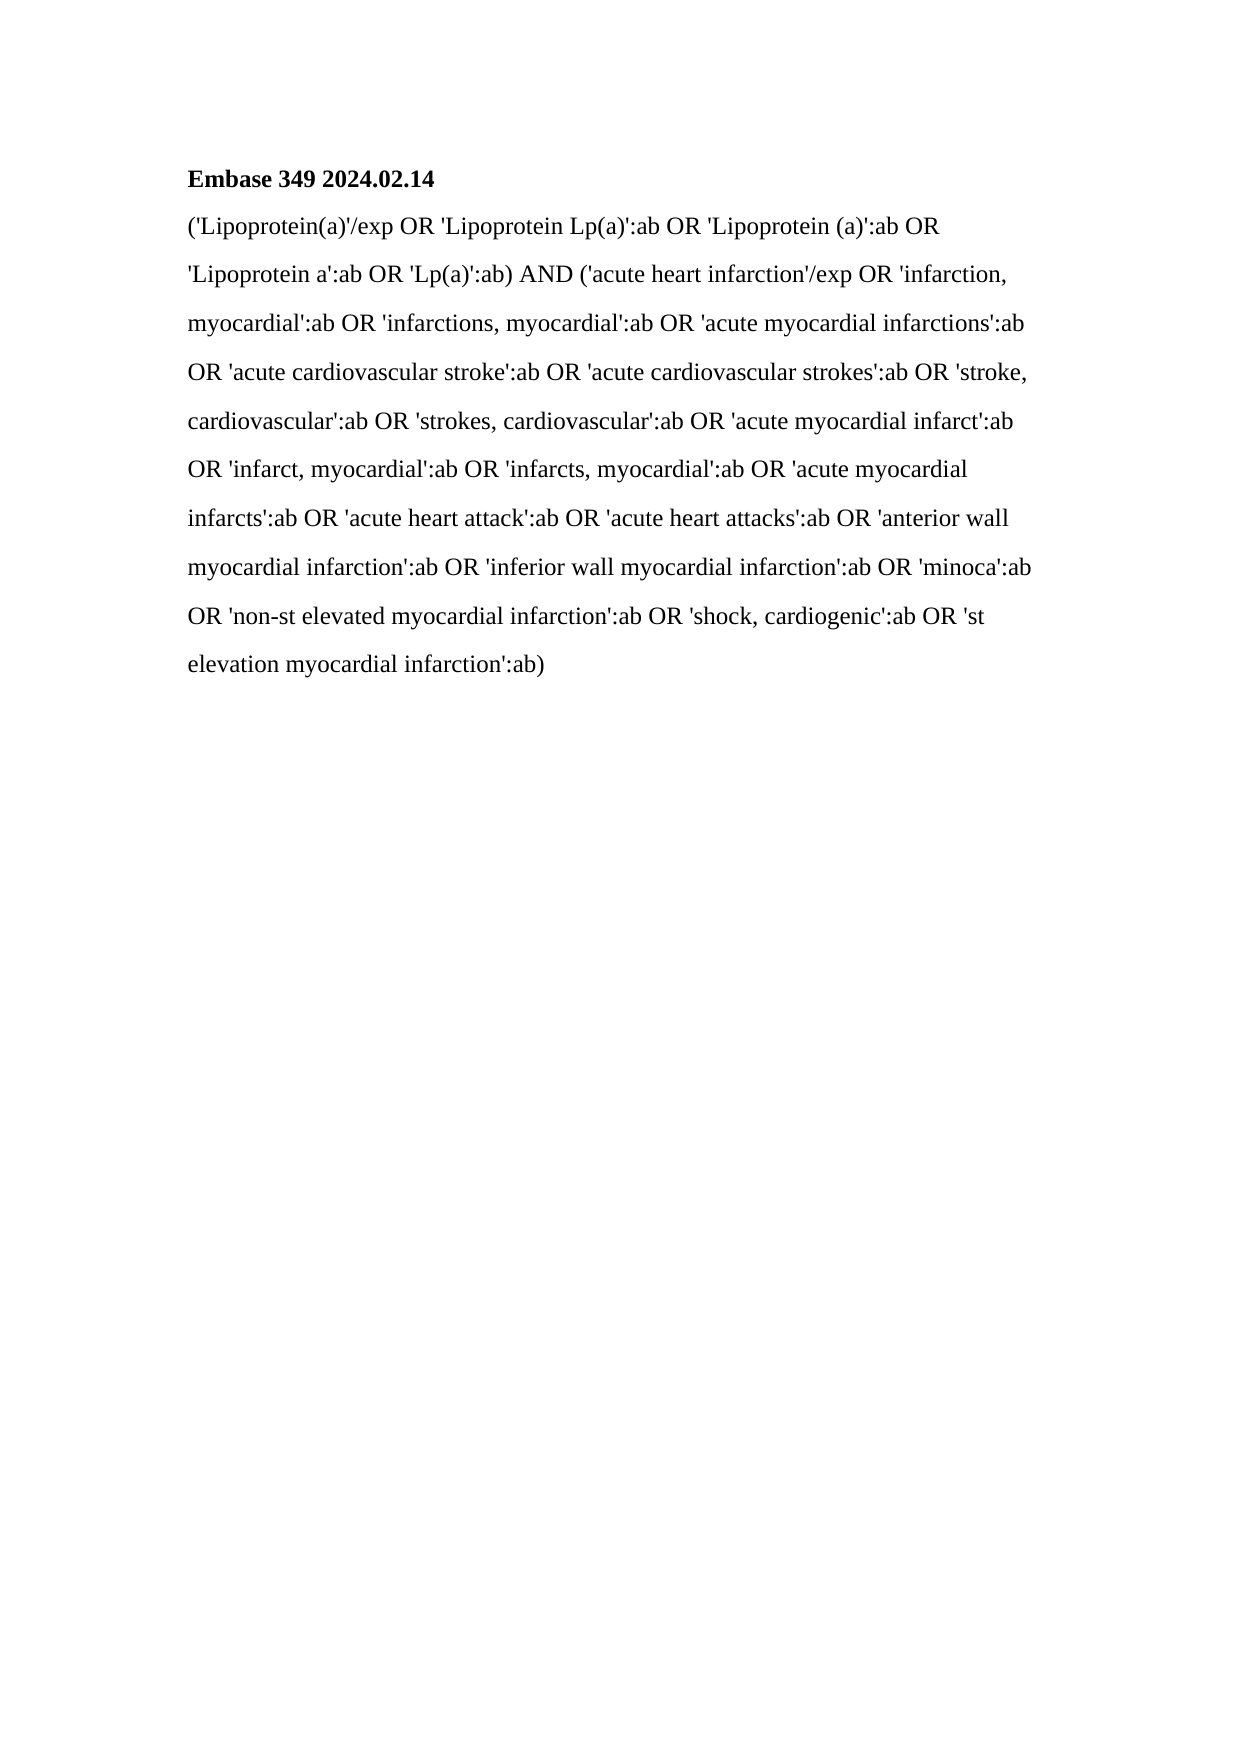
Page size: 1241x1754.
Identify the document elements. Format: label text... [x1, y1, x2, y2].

text ('Lipoprotein(a)'/exp OR 'Lipoprotein Lp(a)':ab OR 'Lipoprotein (a)':ab OR 'Lipoprotein a':ab OR 'Lp(a)':ab) AND ('acute heart infarction'/exp OR 'infarction, myocardial':ab OR 'infarctions, myocardial':ab OR 'acute myocardial infarctions':ab OR 'acute cardiovascular stroke':ab OR 'acute cardiovascular strokes':ab OR 'stroke, cardiovascular':ab OR 'strokes, cardiovascular':ab OR 'acute myocardial infarct':ab OR 'infarct, myocardial':ab OR 'infarcts, myocardial':ab OR 'acute myocardial infarcts':ab OR 'acute heart attack':ab OR 'acute heart attacks':ab OR 'anterior wall myocardial infarction':ab OR 'inferior wall myocardial infarction':ab OR 'minoca':ab OR 'non-st elevated myocardial infarction':ab OR 'shock, cardiogenic':ab OR 'st elevation myocardial infarction':ab) [187, 209, 1053, 680]
text Embase 349 2024.02.14 [187, 162, 1053, 194]
